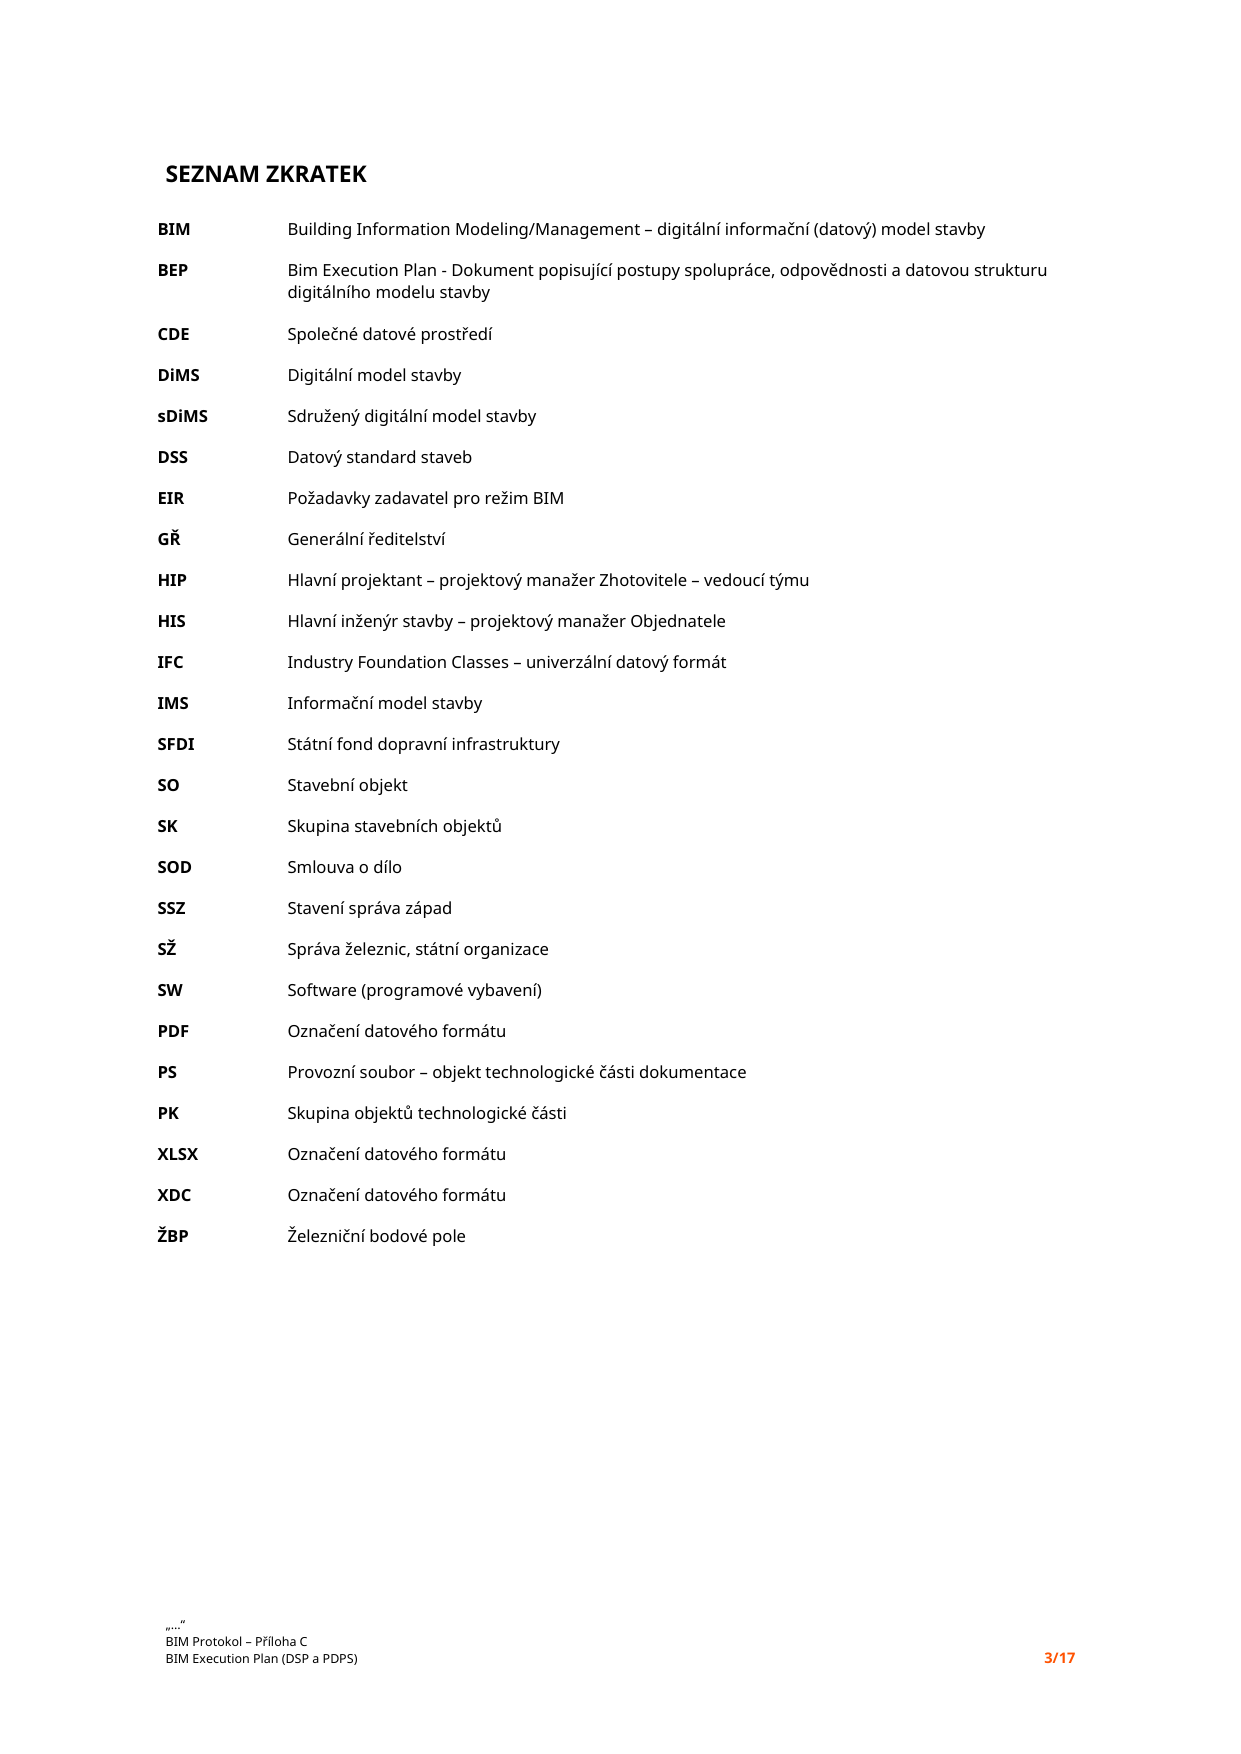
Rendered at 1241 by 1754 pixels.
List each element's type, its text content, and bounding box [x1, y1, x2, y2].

table_cell IFC [157, 635, 287, 676]
table_cell Bim Execution Plan - Dokument popisující postupy spolupráce, odpovědnosti a datovou strukturu digitálního modelu stavby [287, 243, 1064, 307]
table_cell Software (programové vybavení) [287, 963, 1064, 1004]
table_cell Industry Foundation Classes – univerzální datový formát [287, 635, 1064, 676]
text Seznam zkratek [165, 158, 1075, 189]
table_cell Digitální model stavby [287, 348, 1064, 389]
table_cell GŘ [157, 512, 287, 553]
table_cell Skupina stavebních objektů [287, 799, 1064, 840]
table_cell Označení datového formátu [287, 1128, 1064, 1168]
table_cell EIR [157, 471, 287, 512]
table_cell SFDI [157, 717, 287, 758]
table_cell ŽBP [157, 1210, 287, 1251]
table_cell PS [157, 1045, 287, 1086]
table_cell Stavení správa západ [287, 881, 1064, 922]
table_cell PK [157, 1086, 287, 1127]
table_cell PDF [157, 1004, 287, 1045]
table_cell Požadavky zadavatel pro režim BIM [287, 471, 1064, 512]
table_cell SOD [157, 840, 287, 881]
table_cell Správa železnic, státní organizace [287, 922, 1064, 963]
table_cell Společné datové prostředí [287, 307, 1064, 348]
table_cell Skupina objektů technologické části [287, 1086, 1064, 1127]
table_header Building Information Modeling/Management – digitální informační (datový) model stavby [287, 202, 1064, 243]
table_header BIM [157, 202, 287, 243]
table_cell Datový standard staveb [287, 430, 1064, 471]
table_cell Stavební objekt [287, 758, 1064, 799]
table_cell SSZ [157, 881, 287, 922]
table_cell XLSX [157, 1128, 287, 1168]
table_cell Hlavní projektant – projektový manažer Zhotovitele – vedoucí týmu [287, 553, 1064, 594]
table_cell SO [157, 758, 287, 799]
table_cell Hlavní inženýr stavby – projektový manažer Objednatele [287, 594, 1064, 635]
table_cell IMS [157, 676, 287, 717]
table_cell DiMS [157, 348, 287, 389]
table_cell Smlouva o dílo [287, 840, 1064, 881]
table_cell Provozní soubor – objekt technologické části dokumentace [287, 1045, 1064, 1086]
table_cell HIS [157, 594, 287, 635]
table_cell SW [157, 963, 287, 1004]
table_cell Sdružený digitální model stavby [287, 389, 1064, 430]
table_cell HIP [157, 553, 287, 594]
table_cell Státní fond dopravní infrastruktury [287, 717, 1064, 758]
table_cell CDE [157, 307, 287, 348]
table_cell DSS [157, 430, 287, 471]
table_cell Označení datového formátu [287, 1004, 1064, 1045]
table_cell Označení datového formátu [287, 1169, 1064, 1209]
table_cell SŽ [157, 922, 287, 963]
table_cell SK [157, 799, 287, 840]
table_cell Železniční bodové pole [287, 1210, 1064, 1251]
table_cell Informační model stavby [287, 676, 1064, 717]
table_cell sDiMS [157, 389, 287, 430]
table_cell Generální ředitelství [287, 512, 1064, 553]
table_cell BEP [157, 243, 287, 307]
table_cell XDC [157, 1169, 287, 1209]
